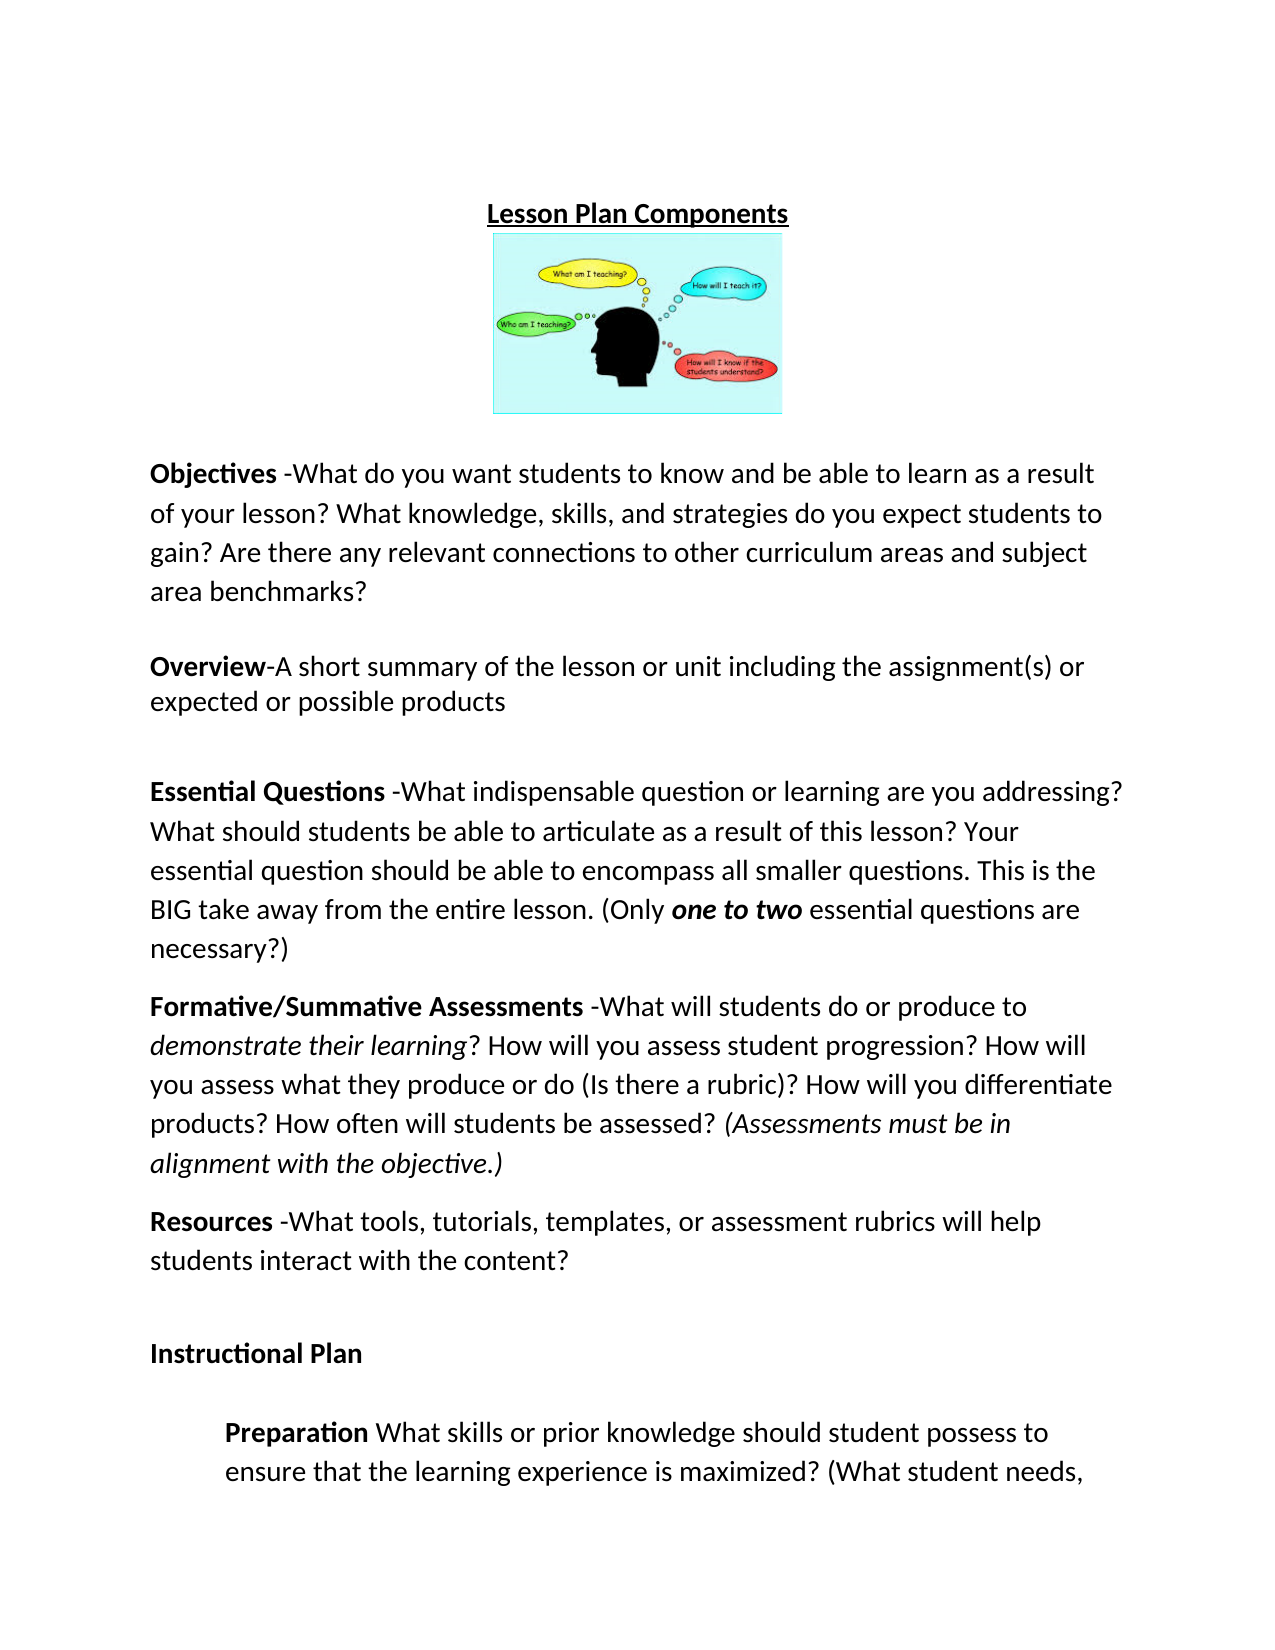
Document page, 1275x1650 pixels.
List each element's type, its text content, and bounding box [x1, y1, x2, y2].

text Essential Questions -What indispensable question or learning are you addressing? What should students be able to articulate as a result of this lesson? Your essential question should be able to encompass all smaller questions. This is the BIG take away from the entire lesson. (Only one to two essential questions are necessary?) [150, 773, 1125, 966]
text Lesson Plan Components [150, 195, 1125, 230]
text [225, 1414, 1125, 1488]
text Resources -What tools, tutorials, templates, or assessment rubrics will help students interact with the content? [150, 1203, 1125, 1277]
text Objectives -What do you want students to know and be able to learn as a result of your lesson? What knowledge, skills, and strategies do you expect students to gain? Are there any relevant connections to other curriculum areas and subject area benchmarks? [150, 456, 1125, 609]
text Instructional Plan [150, 1335, 1125, 1371]
text Formative/Summative Assessments -What will students do or produce to demonstrate their learning? How will you assess student progression? How will you assess what they produce or do (Is there a rubric)? How will you differentiate products? How often will students be assessed? (Assessments must be in alignment with the objective.) [150, 988, 1125, 1180]
text Overview-A short summary of the lesson or unit including the assignment(s) or expected or possible products [150, 648, 1125, 719]
picture [493, 233, 783, 414]
